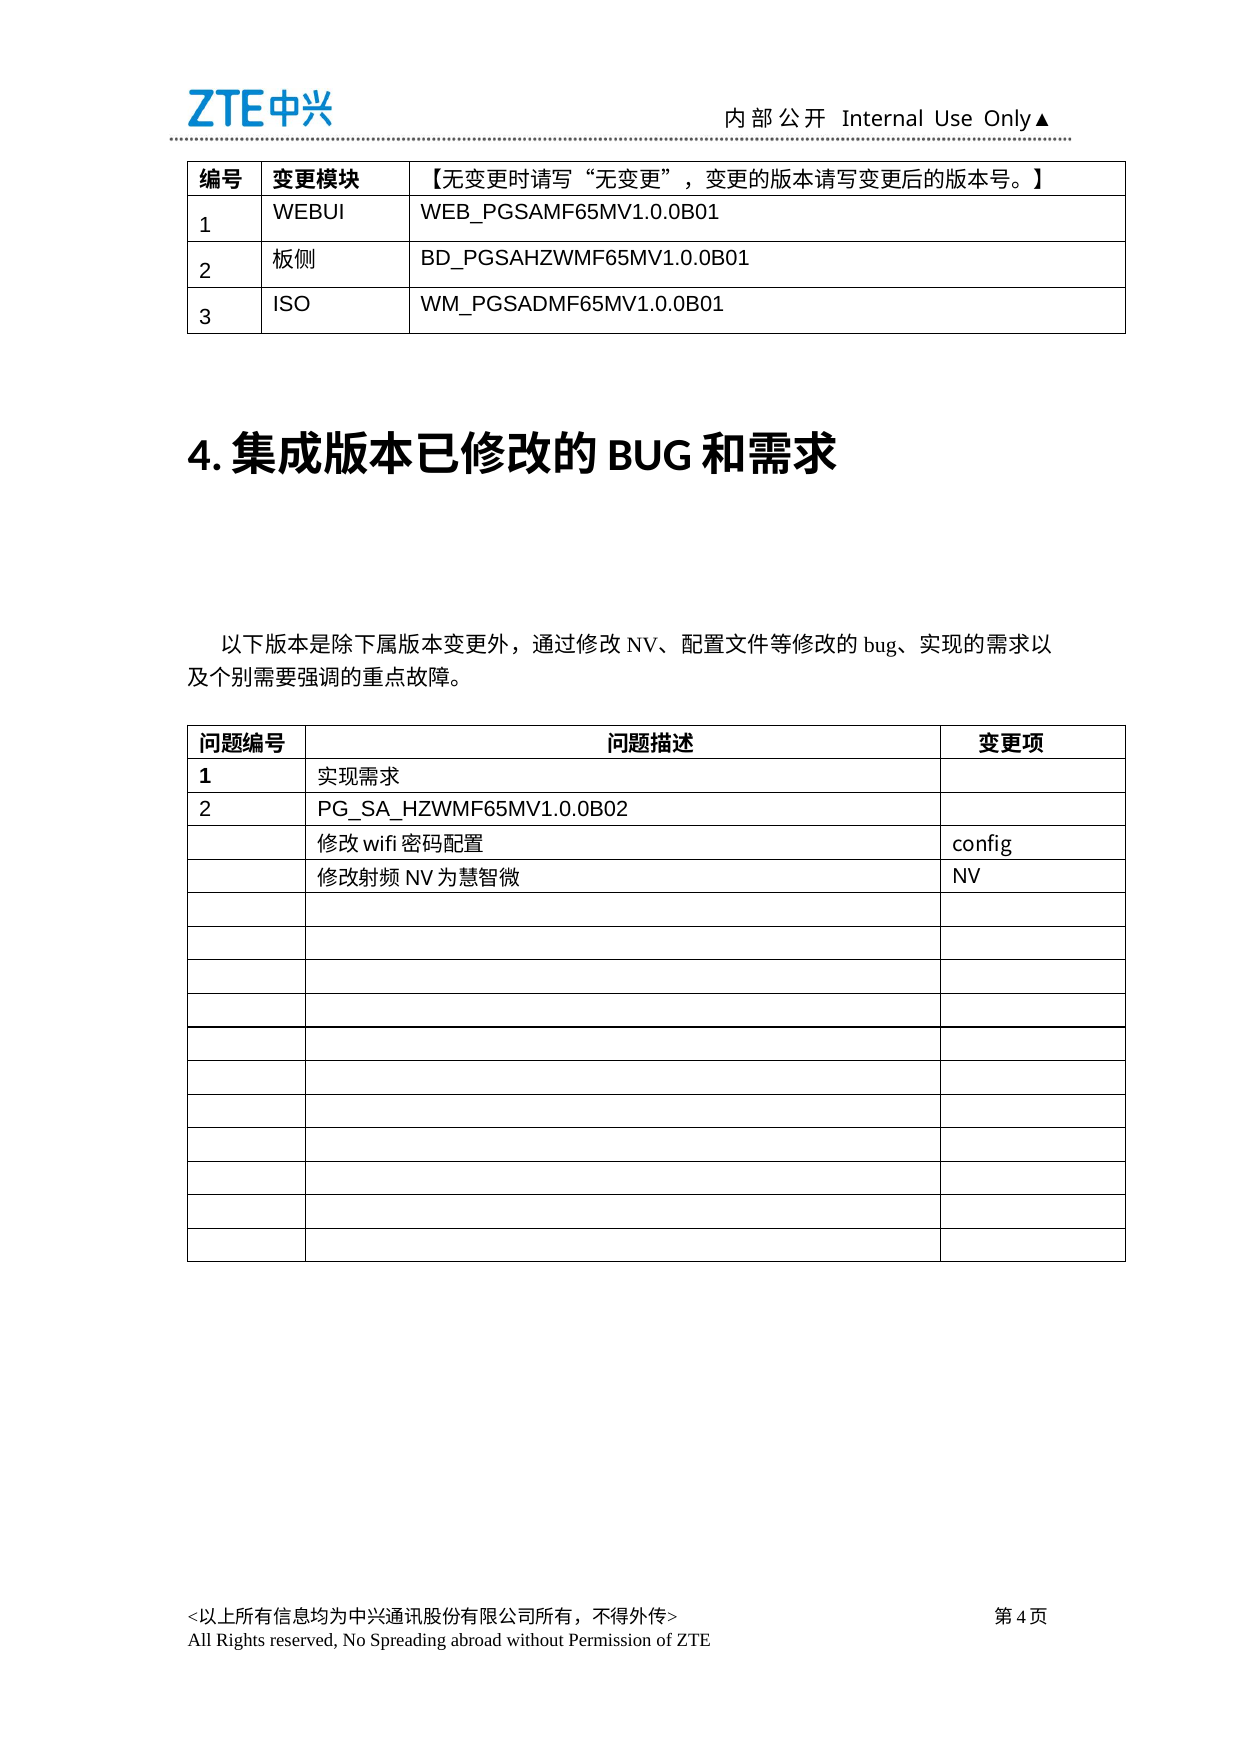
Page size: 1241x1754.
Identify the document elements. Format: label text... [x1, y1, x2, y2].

subtitle 集成版本已修改的BUG和需求 [187, 402, 1053, 499]
table_cell [306, 994, 940, 1026]
table_cell [941, 960, 1125, 993]
table_cell [188, 1028, 305, 1060]
table_cell [941, 759, 1125, 792]
table_cell [306, 1028, 940, 1060]
table_cell [941, 927, 1125, 959]
table_cell 1 [188, 196, 261, 241]
table_cell [188, 1162, 305, 1194]
table_header 问题描述 [306, 726, 940, 758]
table_cell 2 [188, 793, 305, 825]
table_cell [306, 1095, 940, 1127]
table_cell BD_PGSAHZWMF65MV1.0.0B01 [410, 242, 1125, 287]
table_cell WEBUI [262, 196, 409, 241]
table_cell [188, 893, 305, 926]
table_cell [306, 1229, 940, 1261]
table_cell NV [941, 860, 1125, 892]
table_cell [941, 893, 1125, 926]
picture [169, 134, 1072, 144]
table_cell config [941, 826, 1125, 859]
table_cell [188, 960, 305, 993]
table_cell [306, 1195, 940, 1228]
table_cell WEB_PGSAMF65MV1.0.0B01 [410, 196, 1125, 241]
table_cell [188, 927, 305, 959]
table_cell [188, 860, 305, 892]
table_cell [306, 1128, 940, 1161]
table_cell [941, 1095, 1125, 1127]
table_cell 修改wifi密码配置 [306, 826, 940, 859]
table_cell [941, 1028, 1125, 1060]
table_cell PG_SA_HZWMF65MV1.0.0B02 [306, 793, 940, 825]
table_cell [188, 1229, 305, 1261]
table_cell [941, 1195, 1125, 1228]
table_cell [306, 1061, 940, 1093]
table_header 问题编号 [188, 726, 305, 758]
table_cell [188, 1095, 305, 1127]
table_cell [188, 1195, 305, 1228]
table_cell [188, 826, 305, 859]
table_cell [306, 893, 940, 926]
table_cell [941, 994, 1125, 1026]
table_cell [306, 927, 940, 959]
table_cell 修改射频NV为慧智微 [306, 860, 940, 892]
table_cell ISO [262, 288, 409, 333]
table_cell [941, 1061, 1125, 1093]
table_header 【无变更时请写“无变更”，变更的版本请写变更后的版本号。】 [410, 162, 1125, 194]
table_cell 3 [188, 288, 261, 333]
table_cell [188, 994, 305, 1026]
table_cell 2 [188, 242, 261, 287]
table_cell [941, 793, 1125, 825]
table_cell 1 [188, 759, 305, 792]
table_cell [306, 1162, 940, 1194]
table_header 变更模块 [262, 162, 409, 194]
table_cell 实现需求 [306, 759, 940, 792]
table_cell 板侧 [262, 242, 409, 287]
table_cell [306, 960, 940, 993]
text 以下版本是除下属版本变更外，通过修改NV、配置文件等修改的bug、实现的需求以及个别需要强调的重点故障。 [187, 627, 1053, 692]
table_cell [188, 1061, 305, 1093]
picture [187, 88, 333, 127]
table_cell [188, 1128, 305, 1161]
table_cell [941, 1162, 1125, 1194]
table_header 编号 [188, 162, 261, 194]
table_cell [941, 1128, 1125, 1161]
table_header 变更项 [941, 726, 1125, 758]
table_cell WM_PGSADMF65MV1.0.0B01 [410, 288, 1125, 333]
table_cell [941, 1229, 1125, 1261]
